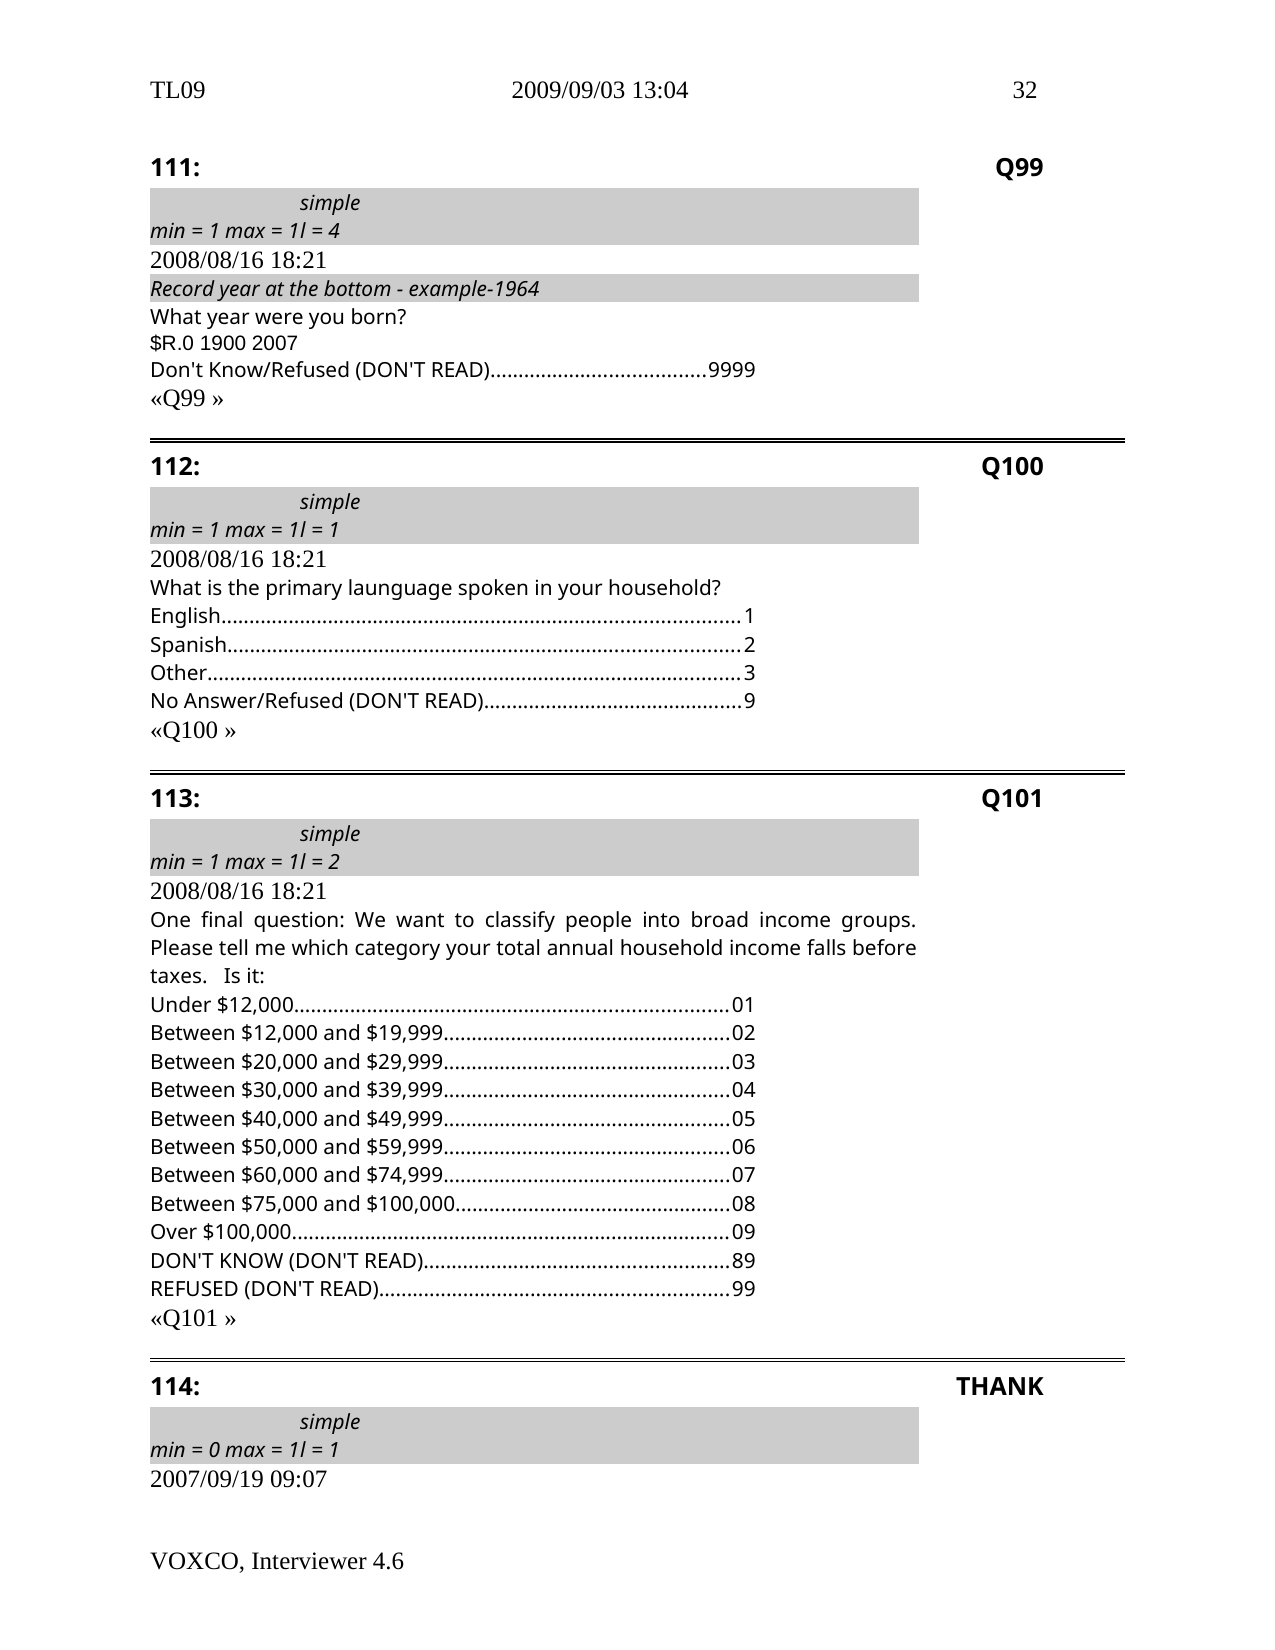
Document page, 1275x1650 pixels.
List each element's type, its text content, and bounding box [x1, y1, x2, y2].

text Record year at the bottom - example-1964 [150, 274, 919, 302]
text Don't Know/Refused (DON'T READ) 9999 [150, 355, 1125, 383]
text «Q101 » [150, 1303, 1125, 1332]
text Between $12,000 and $19,999 02 [150, 1018, 1125, 1047]
text English 1 [150, 601, 1125, 630]
text Other 3 [150, 658, 1125, 687]
text What year were you born? [150, 302, 918, 331]
text Between $50,000 and $59,999 06 [150, 1132, 1125, 1161]
text No Answer/Refused (DON'T READ) 9 [150, 687, 1125, 715]
text Between $75,000 and $100,000 08 [150, 1189, 1125, 1217]
text Between $30,000 and $39,999 04 [150, 1075, 1125, 1104]
text 114: THANK [150, 1369, 1125, 1403]
text simple [150, 188, 919, 217]
text Between $20,000 and $29,999 03 [150, 1047, 1125, 1075]
text DON'T KNOW (DON'T READ) 89 [150, 1246, 1125, 1274]
text 111: Q99 [150, 150, 1125, 184]
text Between $60,000 and $74,999 07 [150, 1161, 1125, 1189]
text REFUSED (DON'T READ) 99 [150, 1274, 1125, 1303]
text min = 0 max = 1 l = 1 [150, 1435, 919, 1464]
text simple [150, 1407, 919, 1435]
text «Q99 » [150, 383, 1125, 412]
text 113: Q101 [150, 781, 1125, 815]
text min = 1 max = 1 l = 1 [150, 516, 919, 544]
text Between $40,000 and $49,999 05 [150, 1104, 1125, 1132]
text 112: Q100 [150, 449, 1125, 483]
text Under $12,000 01 [150, 990, 1125, 1018]
text 2008/08/16 18:21 [150, 544, 1125, 573]
text 2007/09/19 09:07 [150, 1464, 1125, 1492]
text 2008/08/16 18:21 [150, 245, 1125, 274]
text Spanish 2 [150, 630, 1125, 658]
text $R.0 1900 2007 [150, 331, 441, 355]
text What is the primary launguage spoken in your household? [150, 573, 918, 601]
text simple [150, 487, 919, 516]
text One final question: We want to classify people into broad income groups. Please tell me which category your total annual household income falls before taxes. Is it: [150, 905, 918, 990]
text min = 1 max = 1 l = 2 [150, 847, 919, 876]
text Over $100,000 09 [150, 1217, 1125, 1246]
text 2008/08/16 18:21 [150, 876, 1125, 905]
text min = 1 max = 1 l = 4 [150, 217, 919, 245]
text «Q100 » [150, 715, 1125, 744]
text simple [150, 819, 919, 847]
